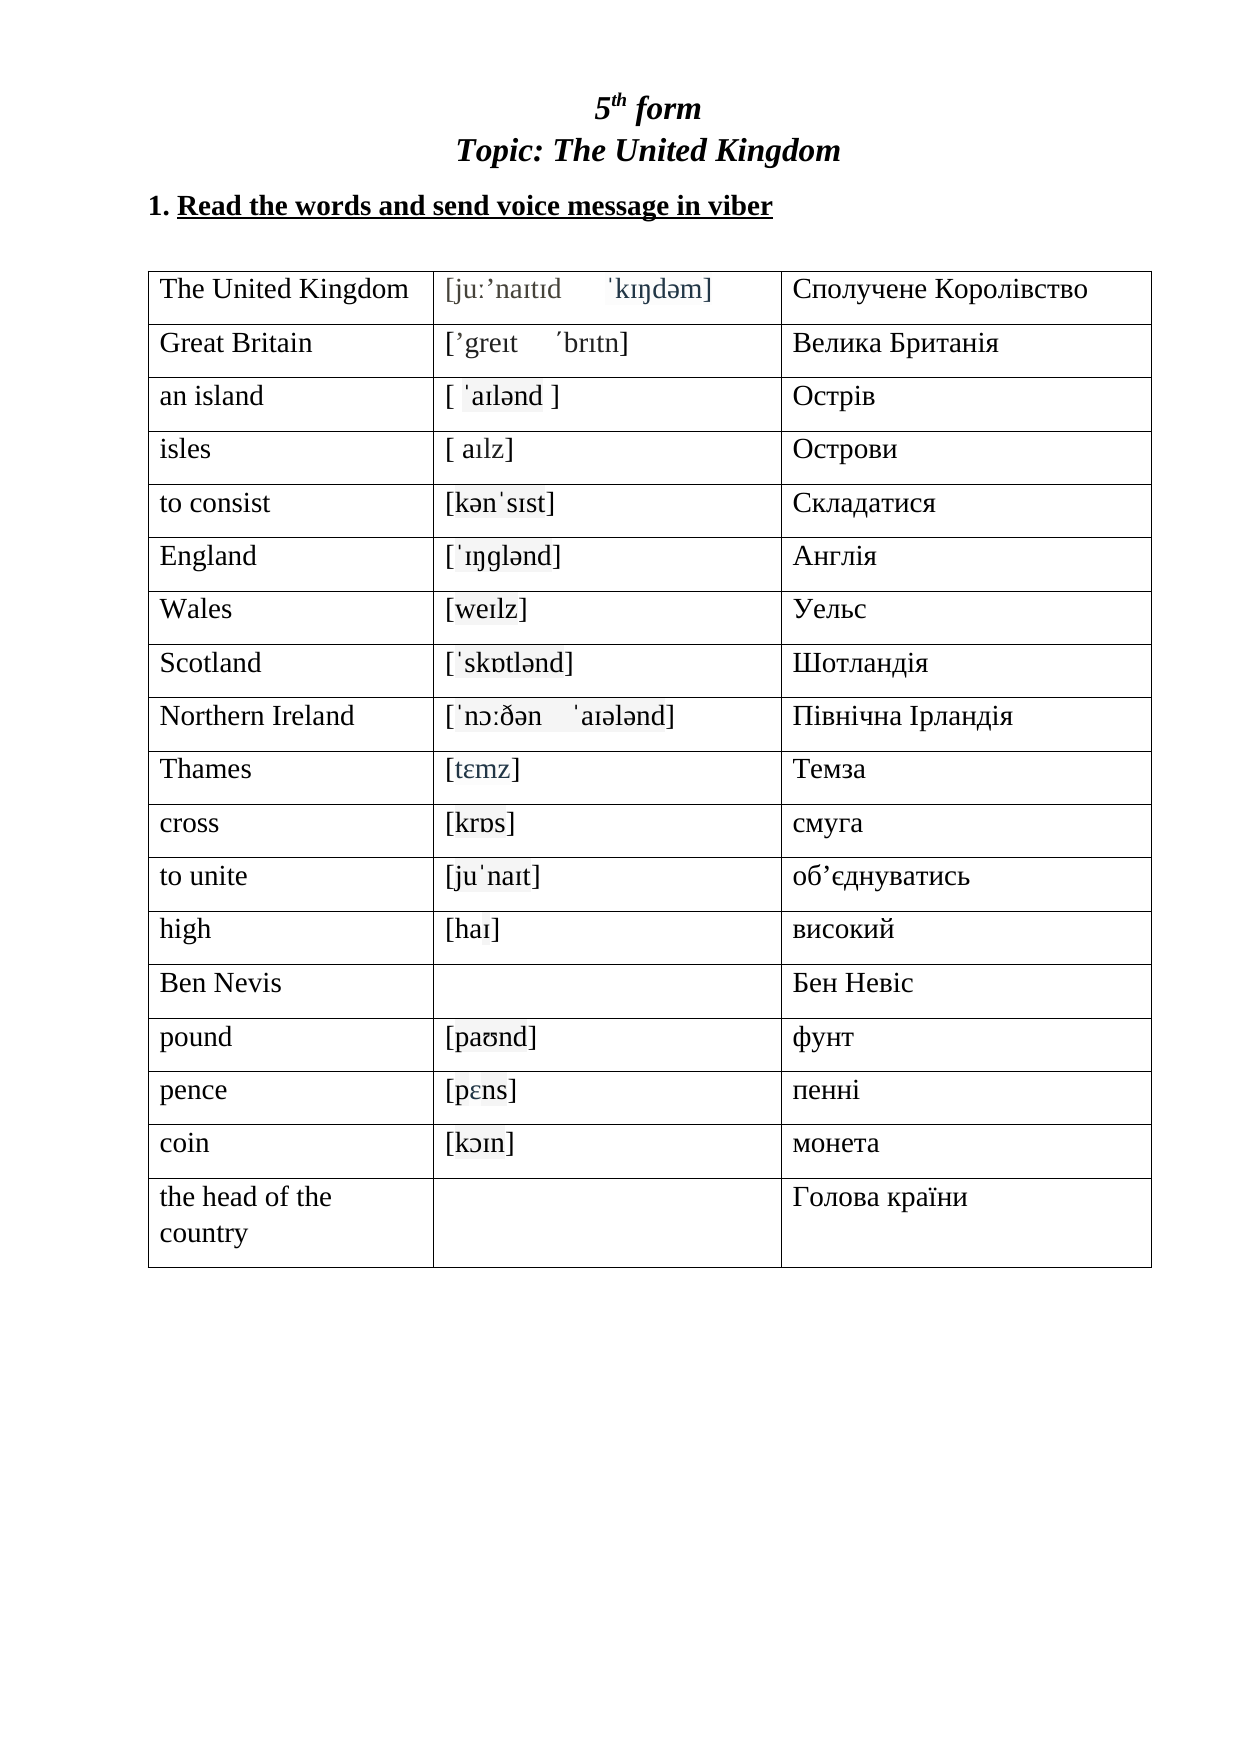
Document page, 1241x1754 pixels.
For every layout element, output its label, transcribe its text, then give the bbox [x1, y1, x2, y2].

table_cell [ˈskɒtlənd] [434, 645, 781, 697]
table_cell [ˈɪŋɡlənd] [434, 538, 781, 591]
table_cell an island [149, 378, 433, 431]
table_cell Темза [782, 752, 1151, 804]
table_cell high [149, 912, 433, 964]
table_header [juː’naɪtɪd ˈkɪŋdəm] [434, 272, 781, 324]
table_cell Шотландія [782, 645, 1151, 697]
table_cell Острови [782, 432, 1151, 484]
table_cell [ aılz] [434, 432, 781, 484]
table_cell cross [149, 805, 433, 857]
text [148, 88, 1152, 168]
table_cell Англія [782, 538, 1151, 591]
table_cell Northern Ireland [149, 698, 433, 751]
table_cell [paʊnd] [434, 1019, 781, 1071]
table_cell [ ˈaɪlənd ] [434, 378, 781, 431]
table_cell England [149, 538, 433, 591]
table_cell [kɔɪn] [434, 1125, 781, 1178]
table_cell coin [149, 1125, 433, 1178]
table_cell Scotland [149, 645, 433, 697]
table_cell монета [782, 1125, 1151, 1178]
text 1. Read the words and send voice message in viber [148, 188, 1152, 252]
table_cell the head of the country [149, 1179, 433, 1267]
table_cell isles [149, 432, 433, 484]
table_cell [haɪ] [434, 912, 781, 964]
table_cell [weɪlz] [434, 592, 781, 644]
table_cell [’greıt ʹbrıtn] [434, 325, 781, 377]
table_header The United Kingdom [149, 272, 433, 324]
table_cell смуга [782, 805, 1151, 857]
table_cell pence [149, 1072, 433, 1124]
table_cell об’єднуватись [782, 858, 1151, 911]
table_cell Складатися [782, 485, 1151, 537]
table_cell [434, 1179, 781, 1267]
table_cell Great Britain [149, 325, 433, 377]
table_cell Уельс [782, 592, 1151, 644]
table_cell to consist [149, 485, 433, 537]
table_cell Велика Британія [782, 325, 1151, 377]
table_cell Північна Ірландія [782, 698, 1151, 751]
table_cell [ˈnɔːðən ˈaɪələnd] [434, 698, 781, 751]
table_cell [kənˈsɪst] [434, 485, 781, 537]
table_cell pound [149, 1019, 433, 1071]
table_cell Бен Невіс [782, 965, 1151, 1018]
table_cell [pɛns] [434, 1072, 781, 1124]
table_cell Острів [782, 378, 1151, 431]
table_cell пенні [782, 1072, 1151, 1124]
table_cell фунт [782, 1019, 1151, 1071]
table_cell Wales [149, 592, 433, 644]
table_cell високий [782, 912, 1151, 964]
table_cell [juˈnaɪt] [434, 858, 781, 911]
table_cell Ben Nevis [149, 965, 433, 1018]
table_cell [434, 965, 781, 1018]
table_cell Thames [149, 752, 433, 804]
table_header Сполучене Королівство [782, 272, 1151, 324]
table_cell Голова країни [782, 1179, 1151, 1267]
table_cell [krɒs] [434, 805, 781, 857]
table_cell [tɛmz] [434, 752, 781, 804]
table_cell to unite [149, 858, 433, 911]
